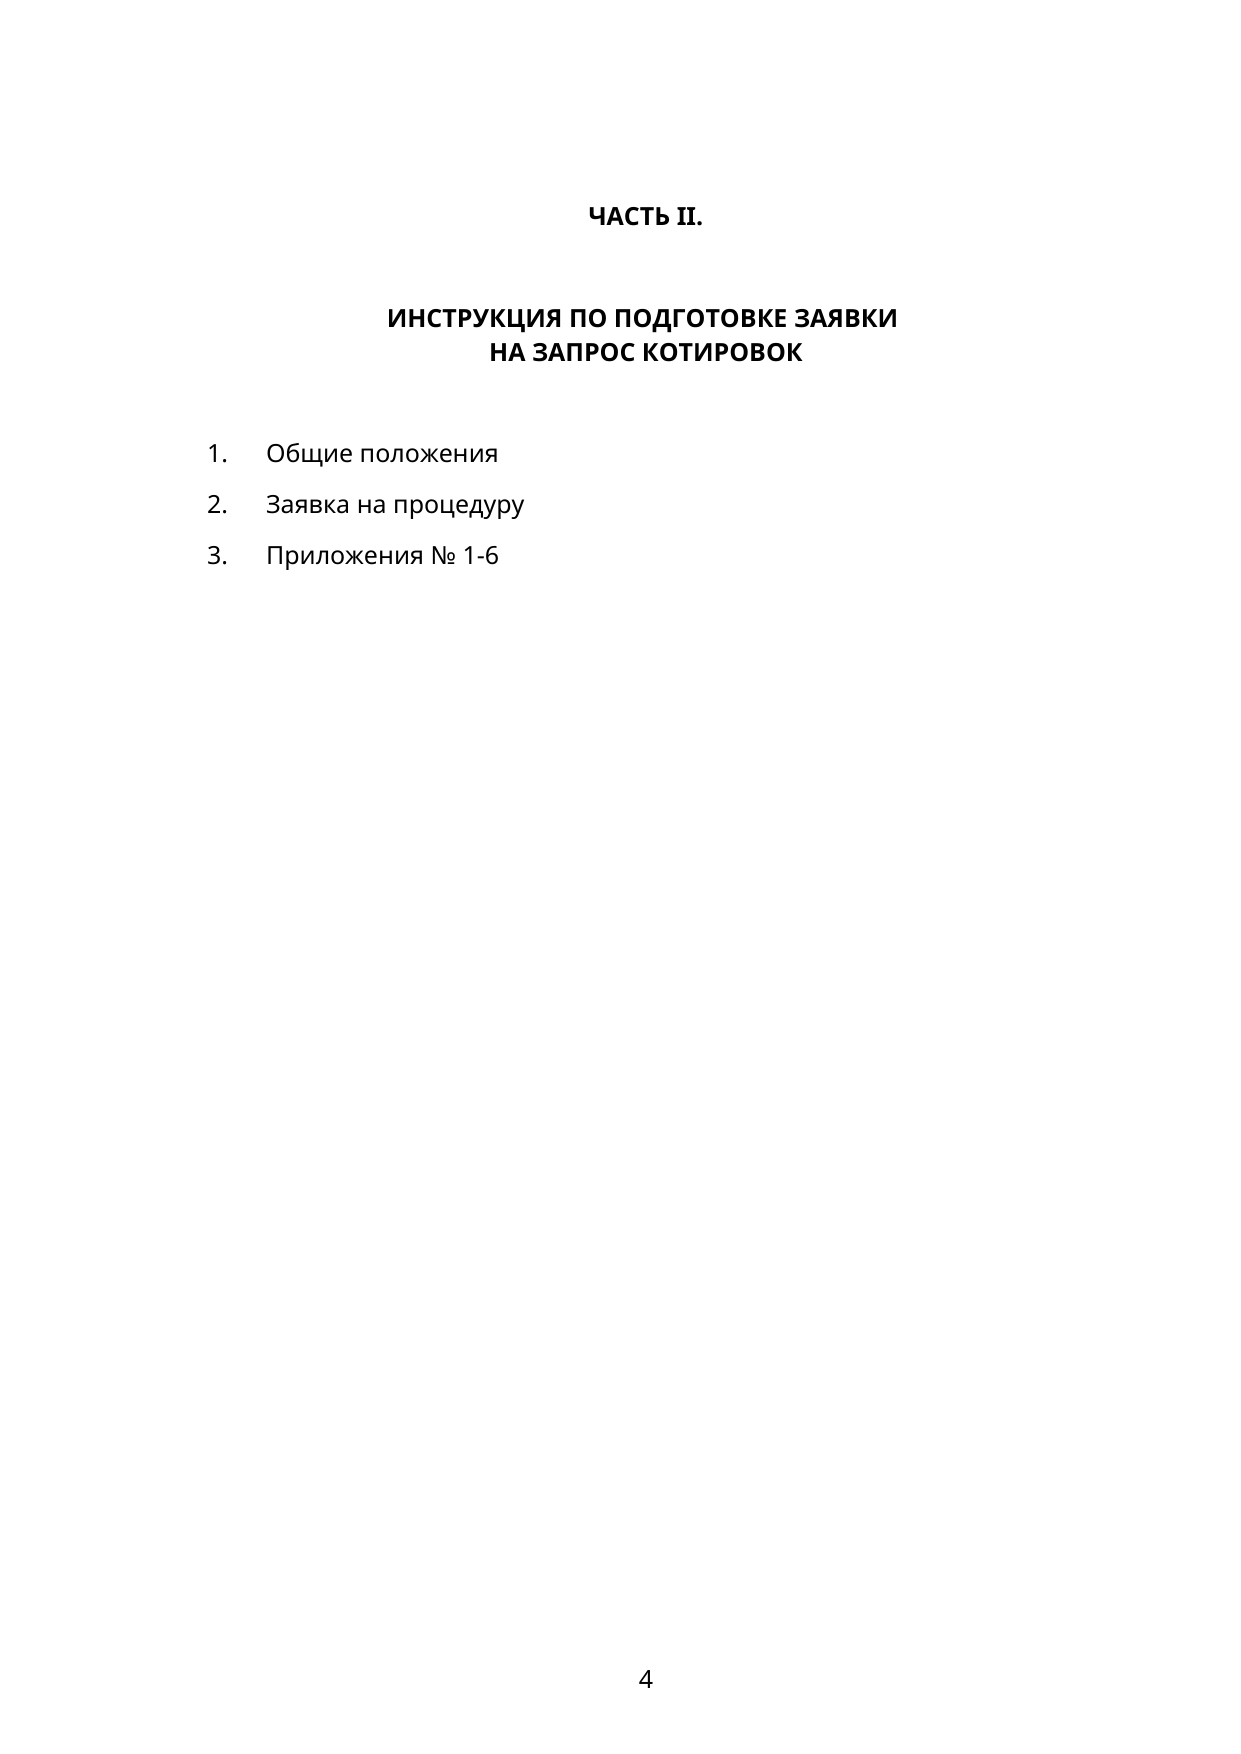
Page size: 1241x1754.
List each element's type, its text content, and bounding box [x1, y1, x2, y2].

text ИНСТРУКЦИЯ ПО ПОДГОТОВКЕ ЗАЯВКИ НА ЗАПРОС КОТИРОВОК [148, 301, 1144, 369]
text 3. Приложения № 1-6 [207, 537, 1144, 572]
text 1. Общие положения [207, 436, 1144, 470]
text 2. Заявка на процедуру [207, 487, 1144, 521]
text ЧАСТЬ II. [148, 199, 1144, 233]
